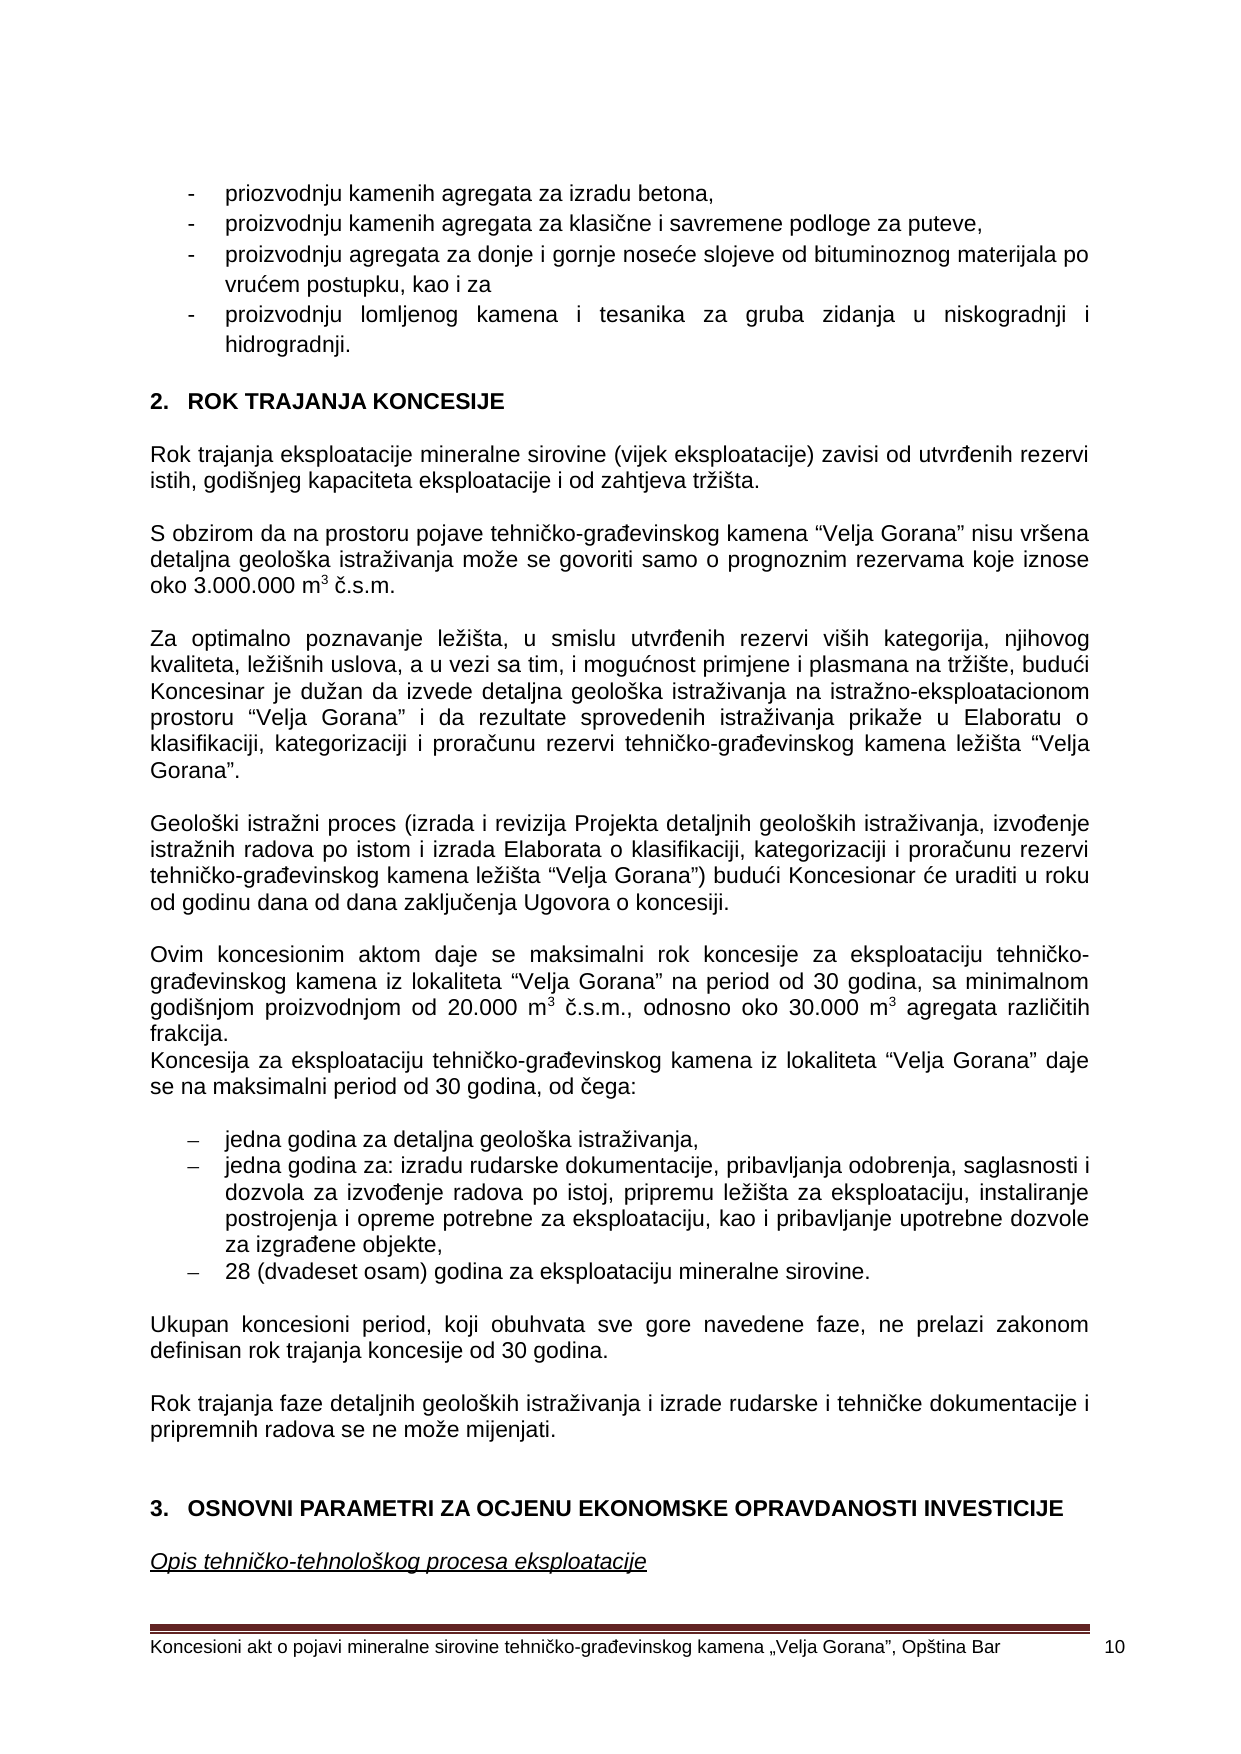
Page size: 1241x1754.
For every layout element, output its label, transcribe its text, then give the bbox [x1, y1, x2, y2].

list jedna godina za detaljna geološka istraživanja, [187, 1126, 1090, 1152]
text Ovim koncesionim aktom daje se maksimalni rok koncesije za eksploataciju tehničko-građevinskog kamena iz lokaliteta “Velja Gorana” na period od 30 godina, sa minimalnom godišnjom proizvodnjom od 20.000 m3 č.s.m., odnosno oko 30.000 m3 agregata različitih frakcija. [150, 941, 1090, 1047]
text Koncesija za eksploataciju tehničko-građevinskog kamena iz lokaliteta “Velja Gorana” daje se na maksimalni period od 30 godina, od čega: [150, 1047, 1090, 1099]
list proizvodnju lomljenog kamena i tesanika za gruba zidanja u niskogradnji i hidrogradnji. [187, 301, 1090, 358]
list 28 (dvadeset osam) godina za eksploataciju mineralne sirovine. [187, 1258, 1090, 1284]
text Geološki istražni proces (izrada i revizija Projekta detaljnih geoloških istraživanja, izvođenje istražnih radova po istom i izrada Elaborata o klasifikaciji, kategorizaciji i proračunu rezervi tehničko-građevinskog kamena ležišta “Velja Gorana”) budući Koncesionar će uraditi u roku od godinu dana od dana zaključenja Ugovora o koncesiji. [150, 809, 1090, 915]
text Rok trajanja eksploatacije mineralne sirovine (vijek eksploatacije) zavisi od utvrđenih rezervi istih, godišnjeg kapaciteta eksploatacije i od zahtjeva tržišta. [150, 441, 1090, 493]
list Opis tehničko-tehnološkog procesa eksploatacije [150, 1548, 1090, 1574]
list jedna godina za: izradu rudarske dokumentacije, pribavljanja odobrenja, saglasnosti i dozvola za izvođenje radova po istoj, pripremu ležišta za eksploataciju, instaliranje postrojenja i opreme potrebne za eksploataciju, kao i pribavljanje upotrebne dozvole za izgrađene objekte, [187, 1152, 1090, 1258]
text Rok trajanja faze detaljnih geoloških istraživanja i izrade rudarske i tehničke dokumentacije i pripremnih radova se ne može mijenjati. [150, 1389, 1090, 1442]
text Ukupan koncesioni period, koji obuhvata sve gore navedene faze, ne prelazi zakonom definisan rok trajanja koncesije od 30 godina. [150, 1311, 1090, 1363]
subtitle ROK TRAJANJA KONCESIJE [150, 388, 1090, 414]
list proizvodnju kamenih agregata za klasične i savremene podloge za puteve, [187, 210, 1090, 237]
list proizvodnju agregata za donje i gornje noseće slojeve od bituminoznog materijala po vrućem postupku, kao i za [187, 241, 1090, 297]
subtitle OSNOVNI PARAMETRI ZA OCJENU EKONOMSKE OPRAVDANOSTI INVESTICIJE [150, 1495, 1090, 1521]
text Za optimalno poznavanje ležišta, u smislu utvrđenih rezervi viših kategorija, njihovog kvaliteta, ležišnih uslova, a u vezi sa tim, i mogućnost primjene i plasmana na tržište, budući Koncesinar je dužan da izvede detaljna geološka istraživanja na istražno-eksploatacionom prostoru “Velja Gorana” i da rezultate sprovedenih istraživanja prikaže u Elaboratu o klasifikaciji, kategorizaciji i proračunu rezervi tehničko-građevinskog kamena ležišta “Velja Gorana”. [150, 625, 1090, 783]
list priozvodnju kamenih agregata za izradu betona, [187, 180, 1090, 207]
text S obzirom da na prostoru pojave tehničko-građevinskog kamena “Velja Gorana” nisu vršena detaljna geološka istraživanja može se govoriti samo o prognoznim rezervama koje iznose oko 3.000.000 m3 č.s.m. [150, 519, 1090, 599]
